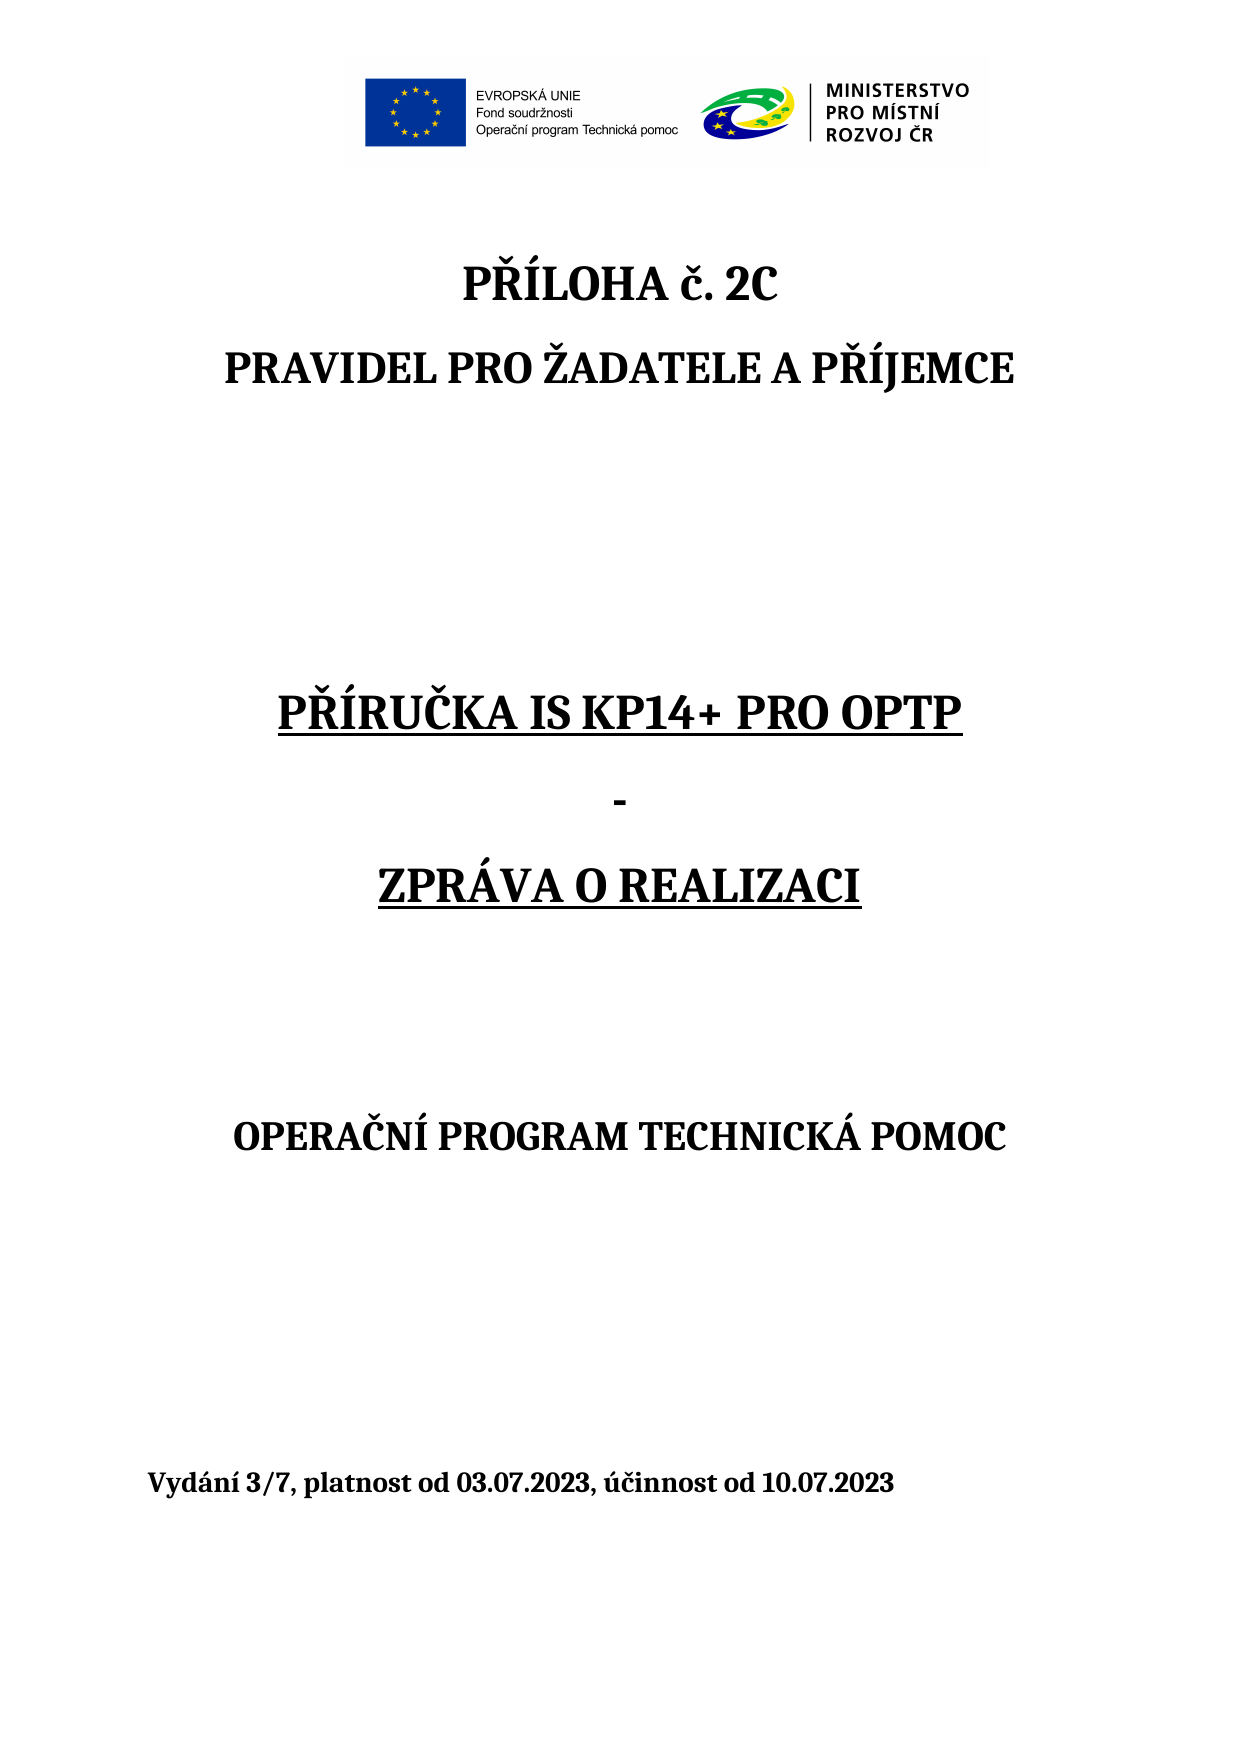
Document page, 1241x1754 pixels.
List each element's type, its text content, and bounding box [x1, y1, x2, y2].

text Příručka IS KP14+ pro optp [148, 684, 1093, 742]
text PRAVIDEL pro žadatele A příjemce [148, 342, 1093, 395]
text - [148, 771, 1093, 828]
text Zpráva o realizaci [148, 858, 1093, 915]
text příloha č. 2C [148, 255, 1093, 313]
text Operační program technická pomoc [148, 1113, 1093, 1161]
picture [343, 56, 990, 169]
text Vydání 3/7, platnost od 03.07.2023, účinnost od 10.07.2023 [148, 1466, 1093, 1500]
